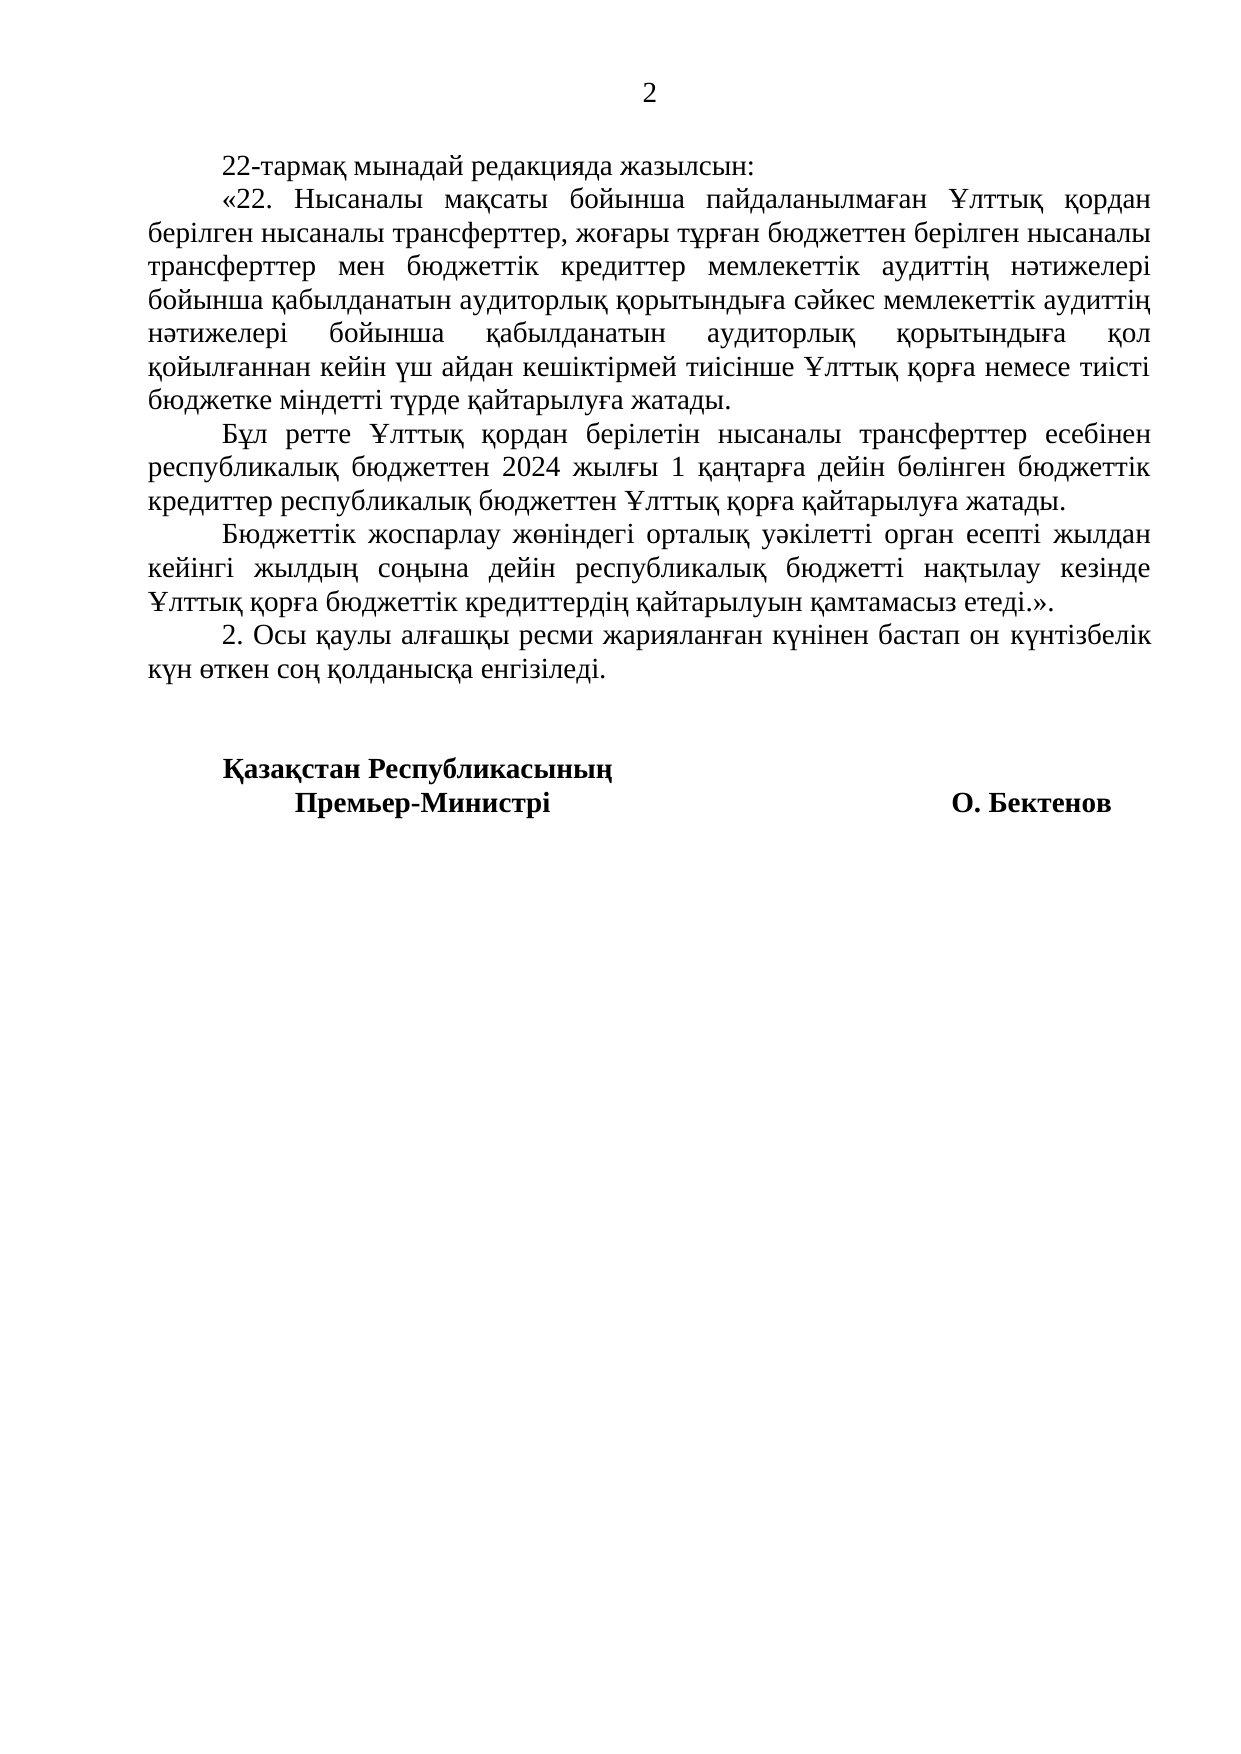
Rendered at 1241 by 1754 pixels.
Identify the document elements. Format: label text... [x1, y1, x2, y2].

list 22-тармақ мынадай редакцияда жазылсын: [148, 148, 1152, 181]
text 2. Осы қаулы алғашқы ресми жарияланған күнінен бастап он күнтізбелік күн өткен соң қолданысқа енгізіледі. [148, 617, 1152, 684]
text Қазақстан Республикасының [148, 751, 1152, 785]
list Бюджеттік жоспарлау жөніндегі орталық уәкілетті орган есепті жылдан кейінгі жылдың соңына дейін республикалық бюджетті нақтылау кезінде Ұлттық қорға бюджеттік кредиттердің қайтарылуын қамтамасыз етеді.». [148, 517, 1152, 617]
list «22. Нысаналы мақсаты бойынша пайдаланылмаған Ұлттық қордан берілген нысаналы трансферттер, жоғары тұрған бюджеттен берілген нысаналы трансферттер мен бюджеттік кредиттер мемлекеттік аудиттің нәтижелері бойынша қабылданатын аудиторлық қорытындыға сәйкес мемлекеттік аудиттің нәтижелері бойынша қабылданатын аудиторлық қорытындыға қол қойылғаннан кейін үш айдан кешіктірмей тиісінше Ұлттық қорға немесе тиісті бюджетке міндетті түрде қайтарылуға жатады. [148, 181, 1152, 416]
list Бұл ретте Ұлттық қордан берілетін нысаналы трансферттер есебінен республикалық бюджеттен 2024 жылғы 1 қаңтарға дейін бөлінген бюджеттік кредиттер республикалық бюджеттен Ұлттық қорға қайтарылуға жатады. [148, 416, 1152, 517]
text Премьер-Министрі О. Бектенов [148, 785, 1152, 818]
